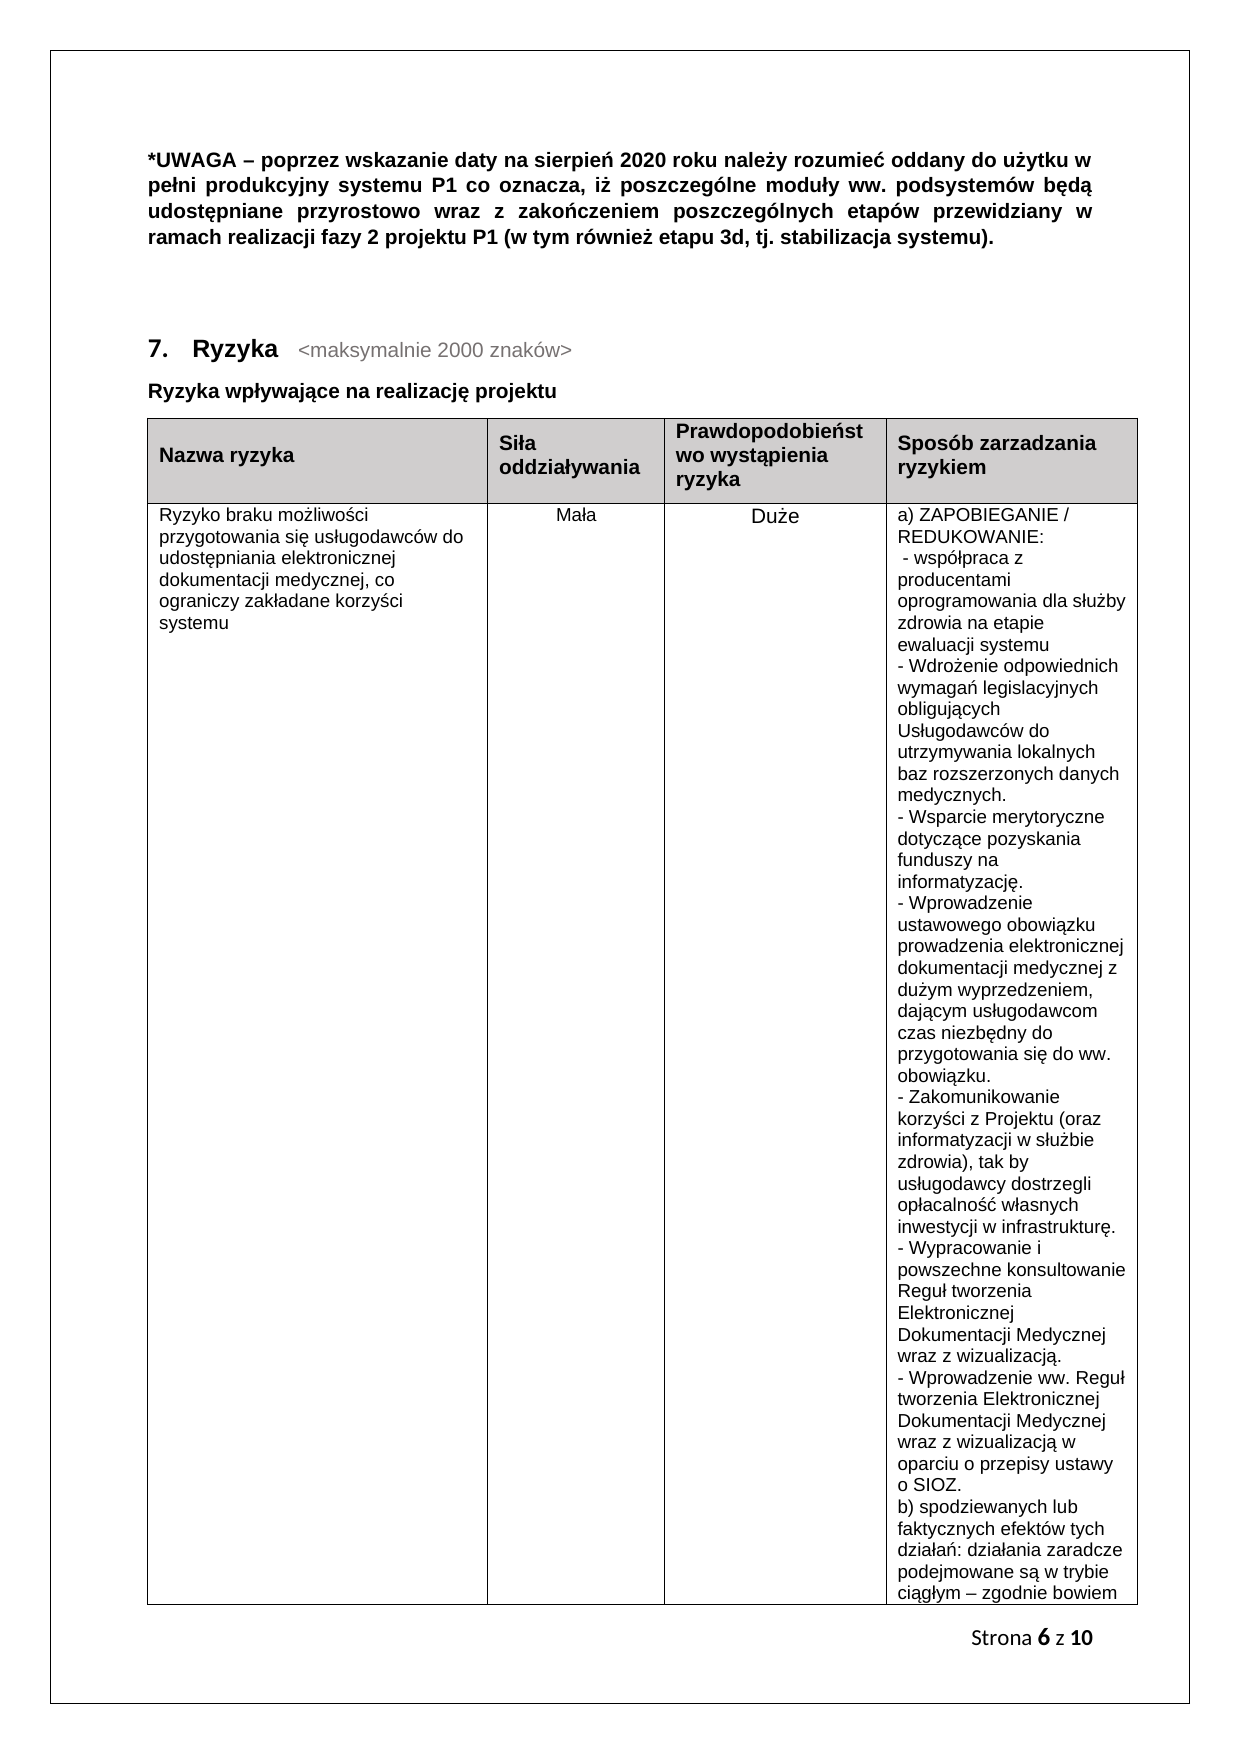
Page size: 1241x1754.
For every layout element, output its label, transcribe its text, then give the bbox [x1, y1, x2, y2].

table_header Nazwa ryzyka [148, 419, 487, 503]
text *UWAGA – poprzez wskazanie daty na sierpień 2020 roku należy rozumieć oddany do użytku w pełni produkcyjny systemu P1 co oznacza, iż poszczególne moduły ww. podsystemów będą udostępniane przyrostowo wraz z zakończeniem poszczególnych etapów przewidziany w ramach realizacji fazy 2 projektu P1 (w tym również etapu 3d, tj. stabilizacja systemu). [148, 147, 1093, 249]
table_header Sposób zarzadzania ryzykiem [887, 419, 1137, 503]
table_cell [887, 504, 1137, 1604]
table_header Prawdopodobieństwo wystąpienia ryzyka [665, 419, 886, 503]
text Ryzyka wpływające na realizację projektu [148, 379, 1093, 403]
table_cell Mała [488, 504, 664, 1604]
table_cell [148, 504, 487, 1604]
table_cell Duże [665, 504, 886, 1604]
table_header Siła oddziaływania [488, 419, 664, 503]
list Ryzyka <maksymalnie 2000 znaków> [148, 331, 1093, 364]
